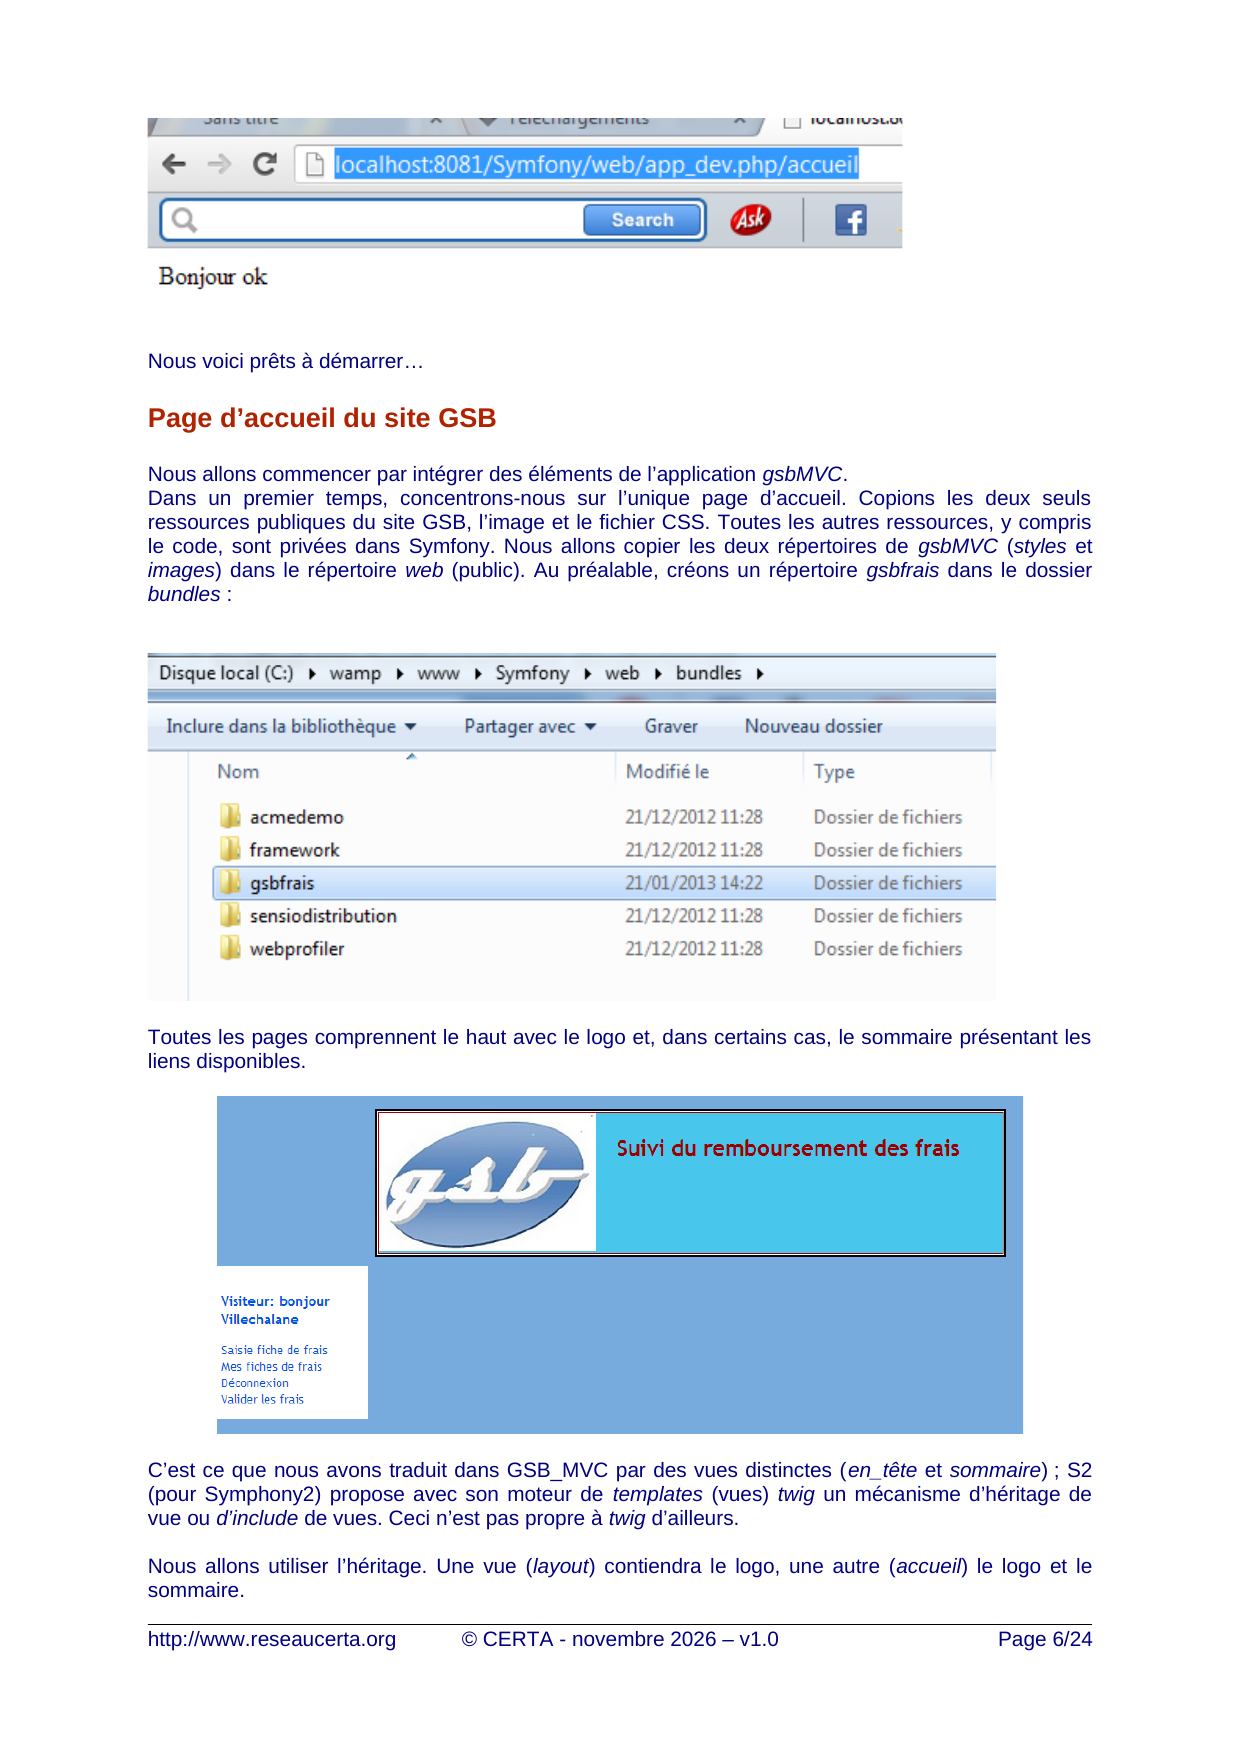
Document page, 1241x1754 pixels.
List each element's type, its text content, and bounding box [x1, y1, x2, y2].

text C’est ce que nous avons traduit dans GSB_MVC par des vues distinctes (en_tête et sommaire) ; S2 (pour Symphony2) propose avec son moteur de templates (vues) twig un mécanisme d’héritage de vue ou d’include de vues. Ceci n’est pas propre à twig d’ailleurs. [148, 1458, 1092, 1530]
text Nous allons utiliser l’héritage. Une vue (layout) contiendra le logo, une autre (accueil) le logo et le sommaire. [148, 1554, 1092, 1602]
text Nous voici prêts à démarrer… [148, 348, 1092, 372]
picture [147, 653, 997, 1001]
subtitle Page d’accueil du site GSB [148, 402, 1092, 433]
text Nous allons commencer par intégrer des éléments de l’application gsbMVC. [148, 462, 1092, 486]
text Toutes les pages comprennent le haut avec le logo et, dans certains cas, le sommaire présentant les liens disponibles. [148, 1024, 1092, 1072]
text Dans un premier temps, concentrons-nous sur l’unique page d’accueil. Copions les deux seuls ressources publiques du site GSB, l’image et le fichier CSS. Toutes les autres ressources, y compris le code, sont privées dans Symfony. Nous allons copier les deux répertoires de gsbMVC (styles et images) dans le répertoire web (public). Au préalable, créons un répertoire gsbfrais dans le dossier bundles : [148, 486, 1092, 606]
picture [147, 118, 903, 349]
picture [217, 1096, 1024, 1434]
